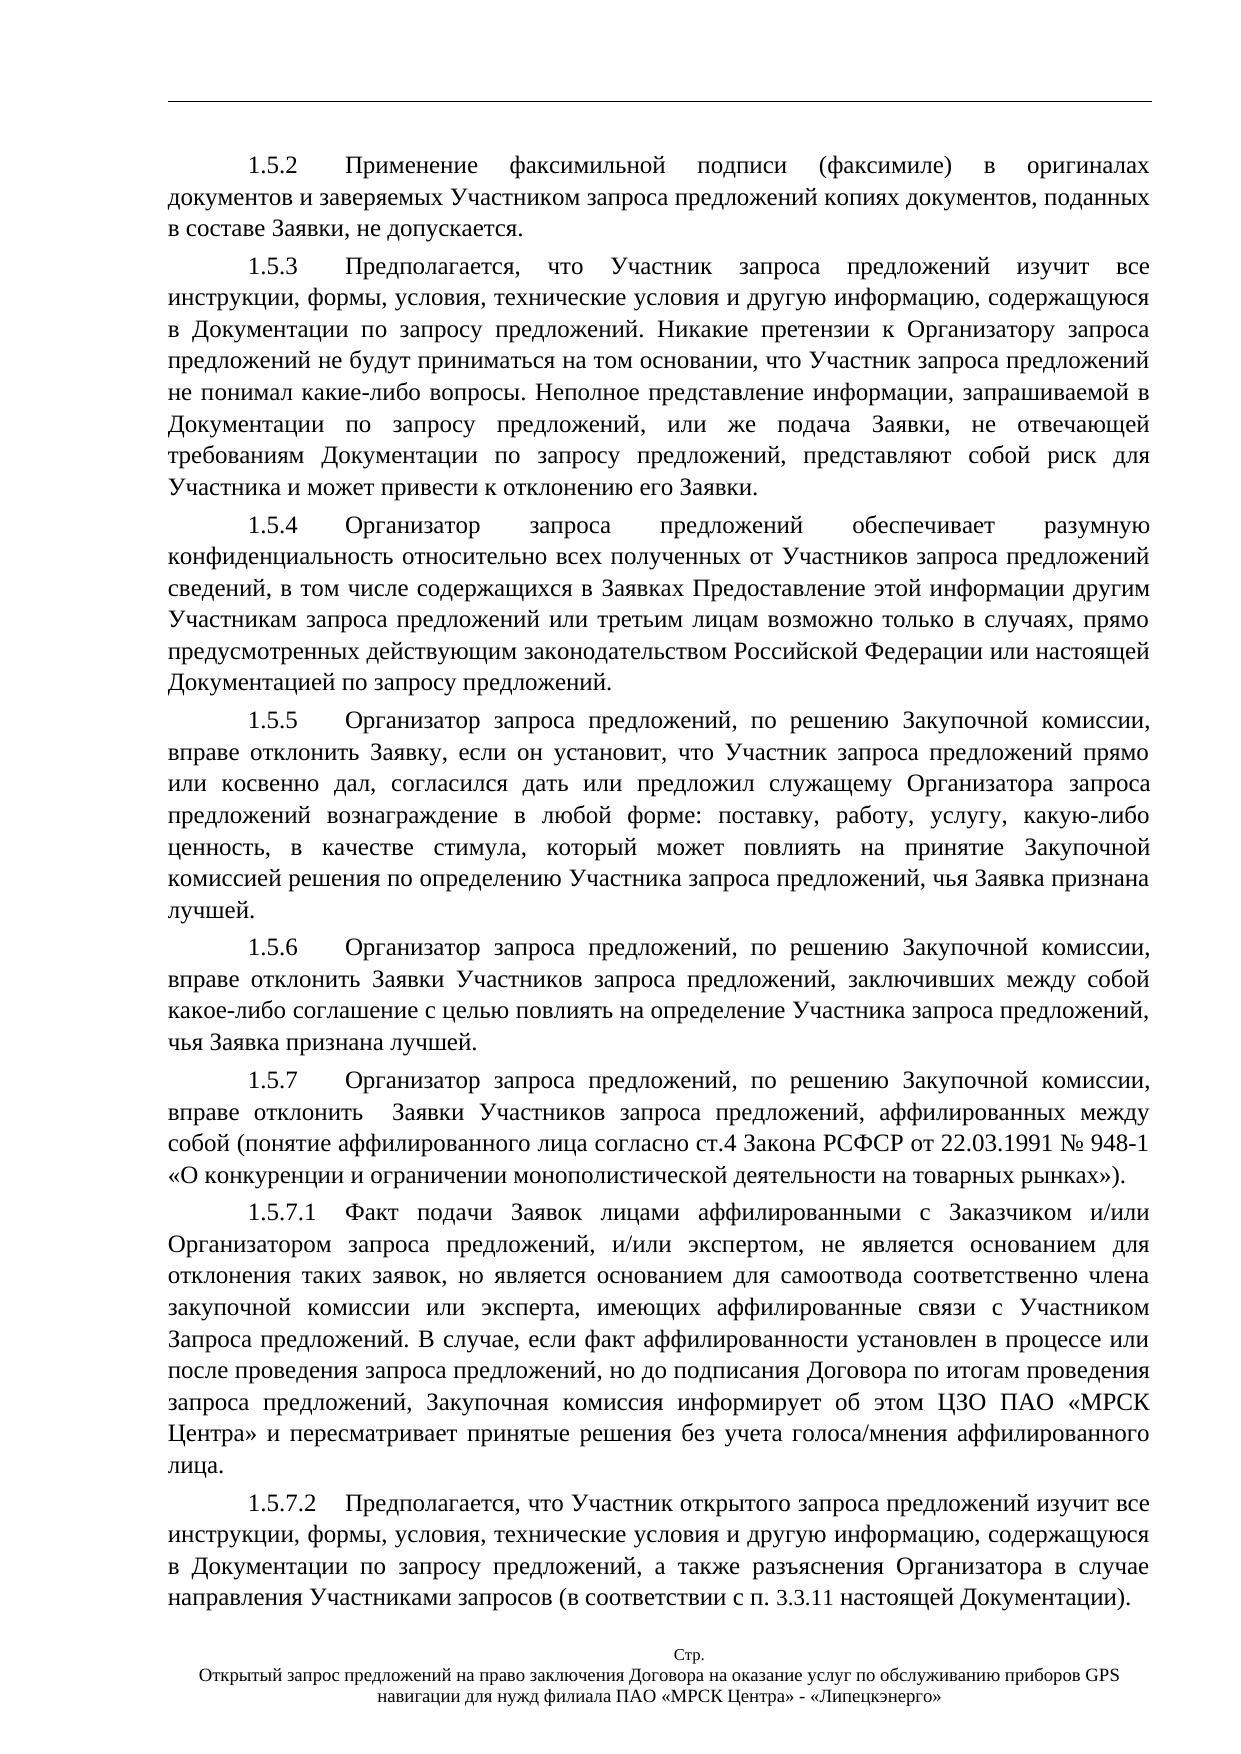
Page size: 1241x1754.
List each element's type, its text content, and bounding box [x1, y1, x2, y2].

list Предполагается, что Участник открытого запроса предложений изучит все инструкции, формы, условия, технические условия и другую информацию, содержащуюся в Документации по запросу предложений, а также разъяснения Организатора в случае направления Участниками запросов (в соответствии с п. 3.3.11 настоящей Документации). [168, 1488, 1150, 1611]
list Организатор запроса предложений обеспечивает разумную конфиденциальность относительно всех полученных от Участников запроса предложений сведений, в том числе содержащихся в Заявках Предоставление этой информации другим Участникам запроса предложений или третьим лицам возможно только в случаях, прямо предусмотренных действующим законодательством Российской Федерации или настоящей Документацией по запросу предложений. [168, 510, 1150, 696]
list Организатор запроса предложений, по решению Закупочной комиссии, вправе отклонить Заявки Участников запроса предложений, аффилированных между собой (понятие аффилированного лица согласно ст.4 Закона РСФСР от 22.03.1991 № 948-1 «О конкуренции и ограничении монополистической деятельности на товарных рынках»). [168, 1065, 1150, 1188]
list Организатор запроса предложений, по решению Закупочной комиссии, вправе отклонить Заявку, если он установит, что Участник запроса предложений прямо или косвенно дал, согласился дать или предложил служащему Организатора запроса предложений вознаграждение в любой форме: поставку, работу, услугу, какую-либо ценность, в качестве стимула, который может повлиять на принятие Закупочной комиссией решения по определению Участника запроса предложений, чья Заявка признана лучшей. [168, 705, 1150, 923]
list Организатор запроса предложений, по решению Закупочной комиссии, вправе отклонить Заявки Участников запроса предложений, заключивших между собой какое-либо соглашение с целью повлиять на определение Участника запроса предложений, чья Заявка признана лучшей. [168, 932, 1150, 1056]
list Факт подачи Заявок лицами аффилированными с Заказчиком и/или Организатором запроса предложений, и/или экспертом, не является основанием для отклонения таких заявок, но является основанием для самоотвода соответственно члена закупочной комиссии или эксперта, имеющих аффилированные связи с Участником Запроса предложений. В случае, если факт аффилированности установлен в процессе или после проведения запроса предложений, но до подписания Договора по итогам проведения запроса предложений, Закупочная комиссия информирует об этом ЦЗО ПАО «МРСК Центра» и пересматривает принятые решения без учета голоса/мнения аффилированного лица. [168, 1197, 1150, 1479]
list Предполагается, что Участник запроса предложений изучит все инструкции, формы, условия, технические условия и другую информацию, содержащуюся в Документации по запросу предложений. Никакие претензии к Организатору запроса предложений не будут приниматься на том основании, что Участник запроса предложений не понимал какие-либо вопросы. Неполное представление информации, запрашиваемой в Документации по запросу предложений, или же подача Заявки, не отвечающей требованиям Документации по запросу предложений, представляют собой риск для Участника и может привести к отклонению его Заявки. [168, 251, 1150, 501]
list Применение факсимильной подписи (факсимиле) в оригиналах документов и заверяемых Участником запроса предложений копиях документов, поданных в составе Заявки, не допускается. [168, 150, 1150, 242]
